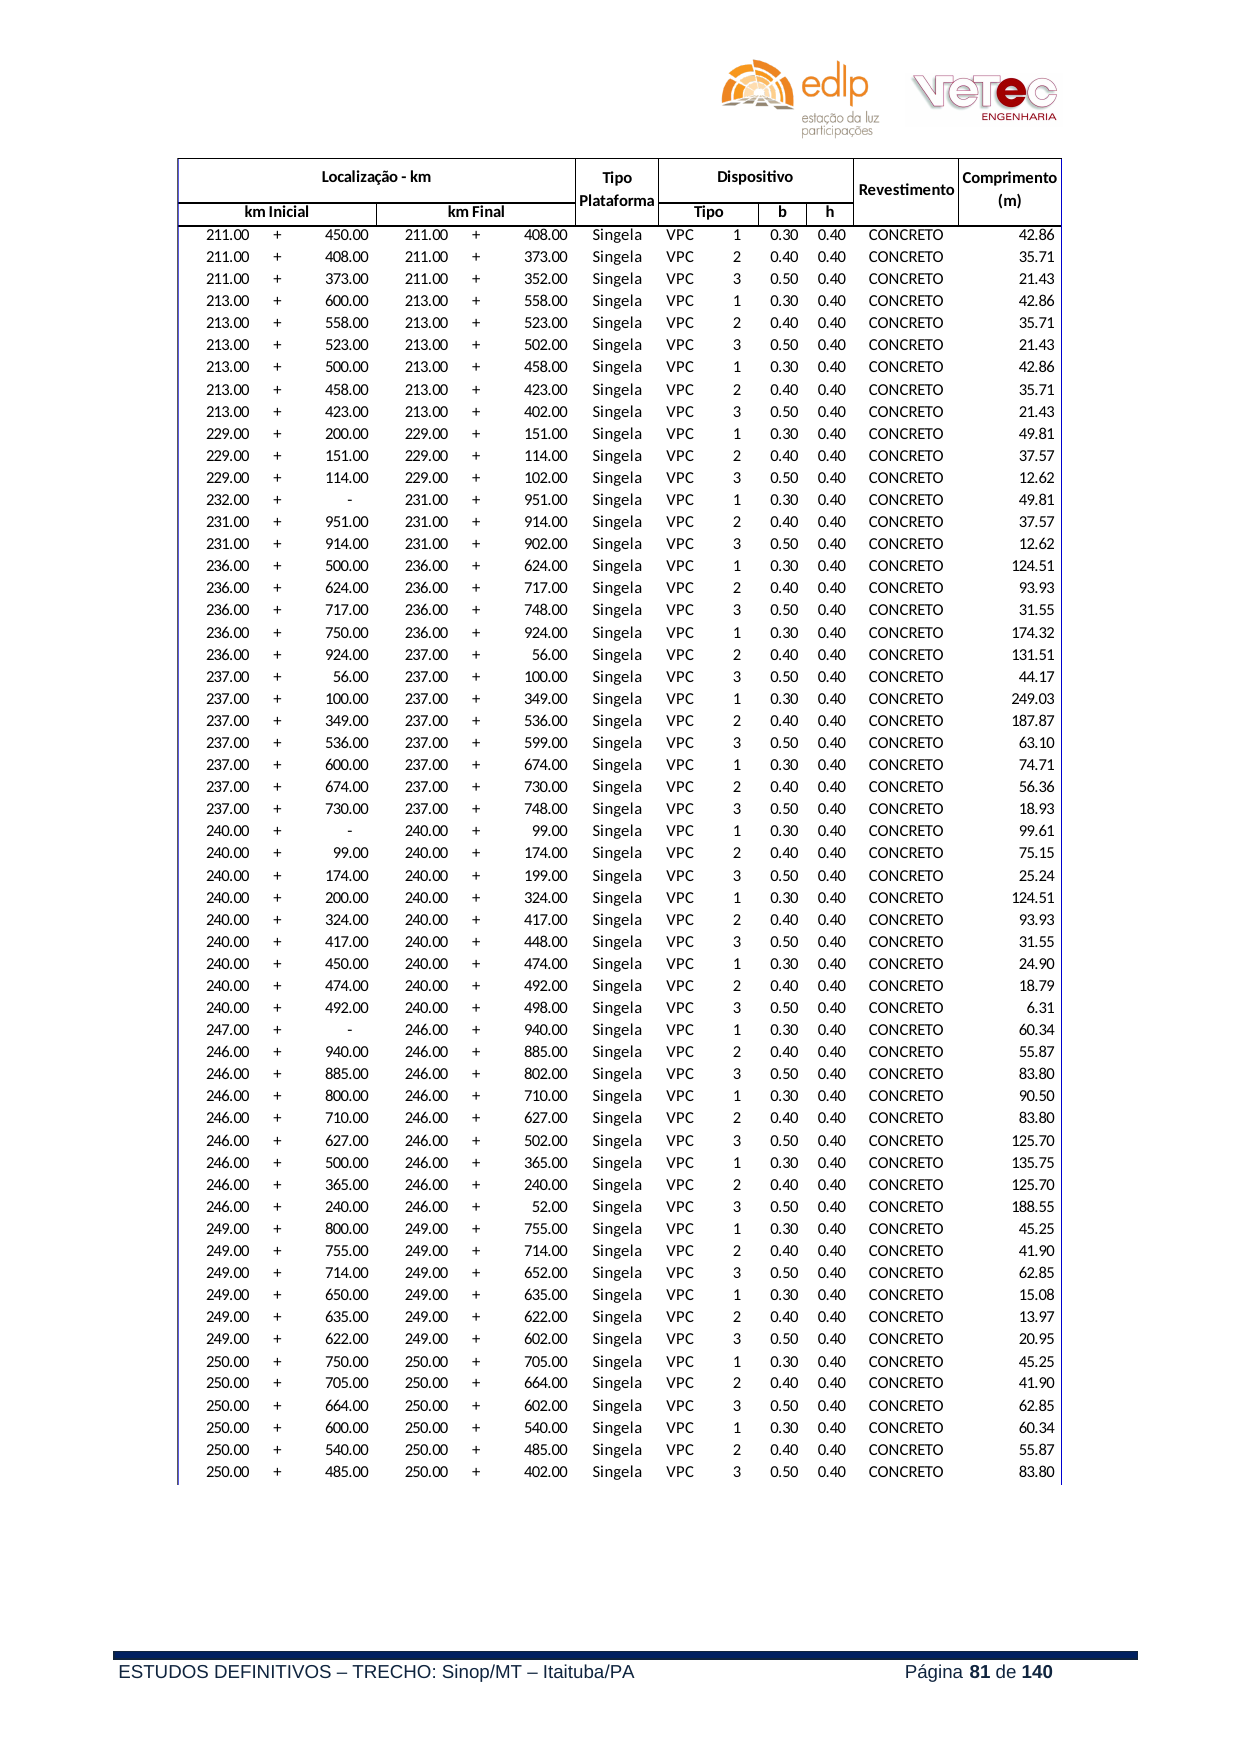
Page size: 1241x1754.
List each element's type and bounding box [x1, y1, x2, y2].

picture [700, 27, 893, 158]
picture [904, 73, 1064, 127]
